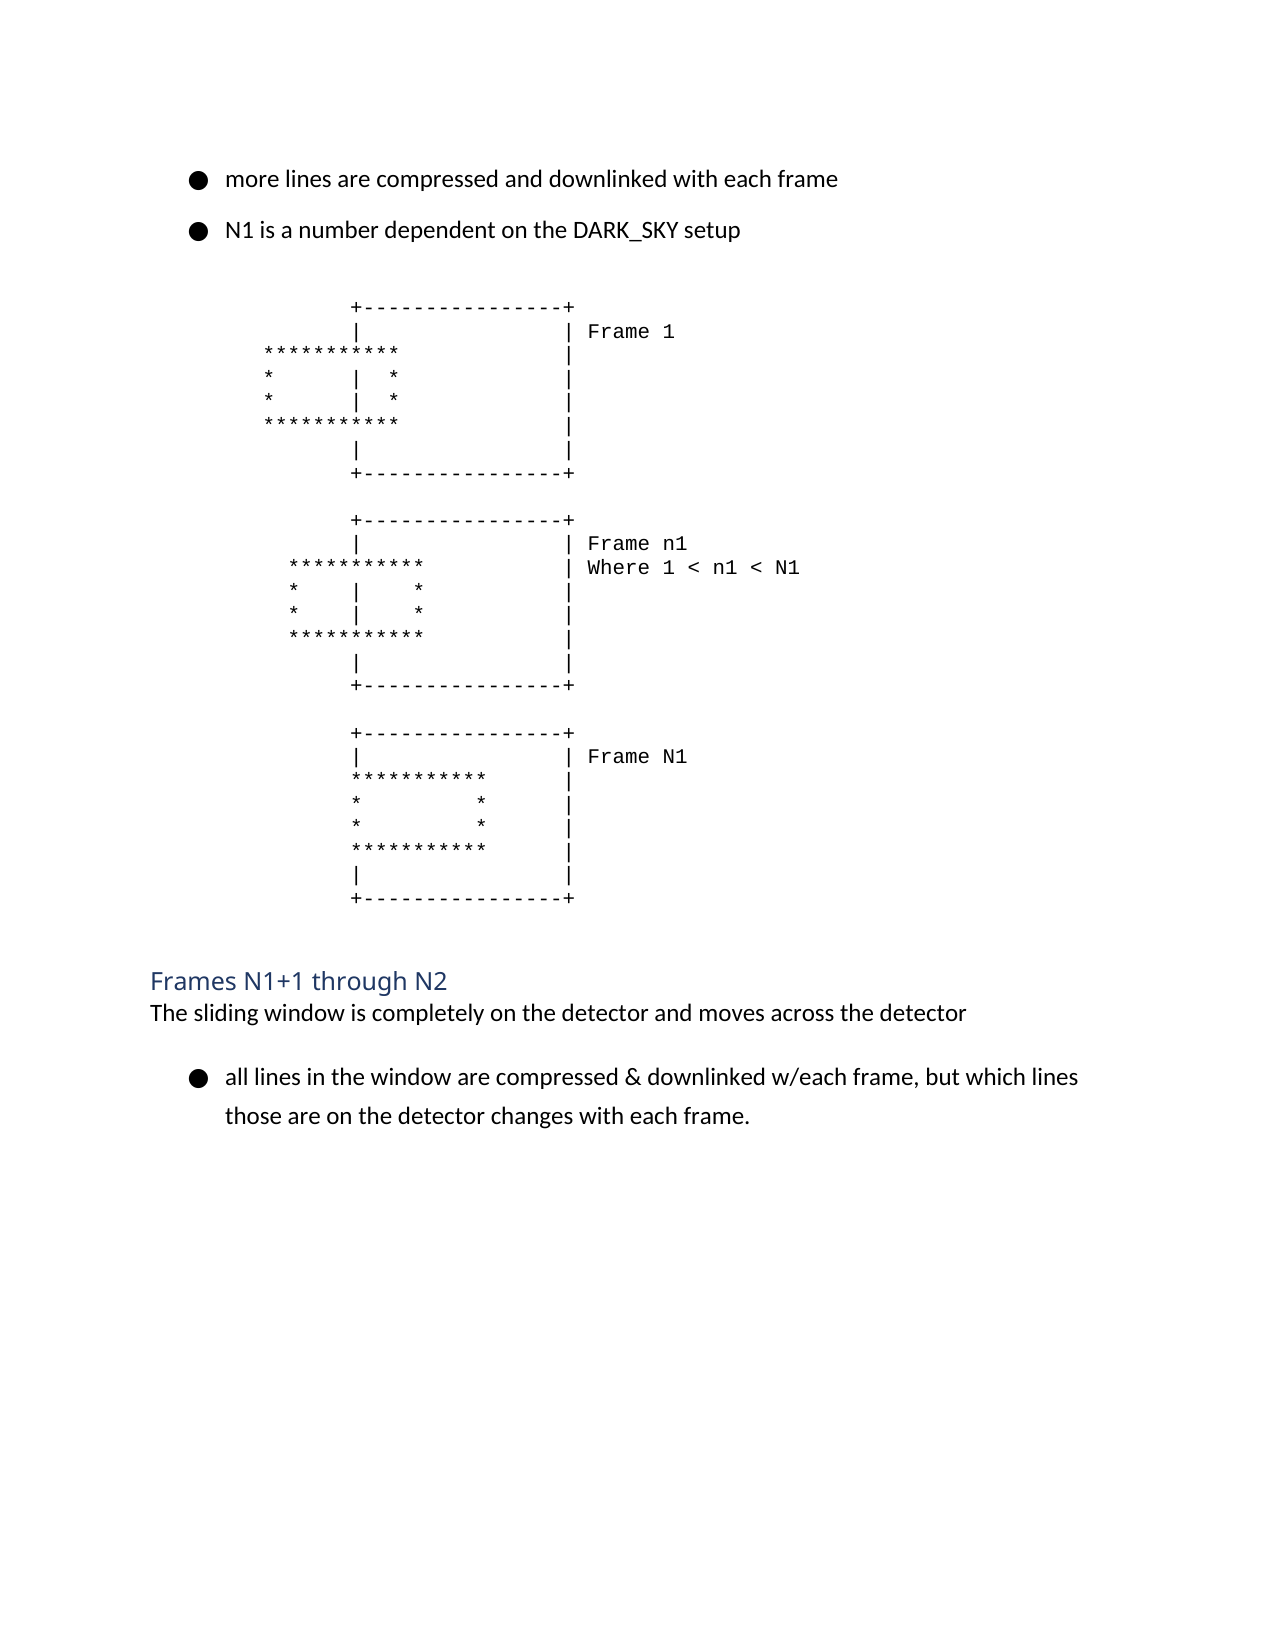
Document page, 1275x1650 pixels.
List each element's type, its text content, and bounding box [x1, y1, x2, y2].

text *********** | [187, 841, 1125, 864]
text * | * | [187, 392, 1125, 415]
text | | [187, 864, 1125, 888]
list more lines are compressed and downlinked with each frame [187, 150, 1125, 201]
text * | * | [187, 581, 1125, 604]
text +----------------+ [187, 462, 1125, 486]
text * | * | [187, 368, 1125, 392]
text * * | [187, 793, 1125, 817]
subtitle Frames N1+1 through N2 [150, 963, 1125, 997]
text | | [187, 652, 1125, 675]
text The sliding window is completely on the detector and moves across the detector [150, 997, 1125, 1028]
text +----------------+ [187, 723, 1125, 746]
text *********** | [187, 344, 1125, 368]
list N1 is a number dependent on the DARK_SKY setup [187, 201, 1125, 252]
text | | Frame n1 [187, 533, 1125, 557]
text *********** | [187, 628, 1125, 652]
text +----------------+ [187, 675, 1125, 699]
text *********** | [187, 415, 1125, 439]
text +----------------+ [187, 297, 1125, 321]
text | | [187, 439, 1125, 462]
text * * | [187, 817, 1125, 841]
text | | Frame 1 [187, 321, 1125, 344]
text * | * | [187, 604, 1125, 628]
list all lines in the window are compressed & downlinked w/each frame, but which lines those are on the detector changes with each frame. [187, 1048, 1125, 1130]
text +----------------+ [187, 510, 1125, 533]
text +----------------+ [187, 888, 1125, 912]
text | | Frame N1 [187, 746, 1125, 770]
text *********** | [187, 770, 1125, 793]
text *********** | Where 1 < n1 < N1 [187, 557, 1125, 581]
